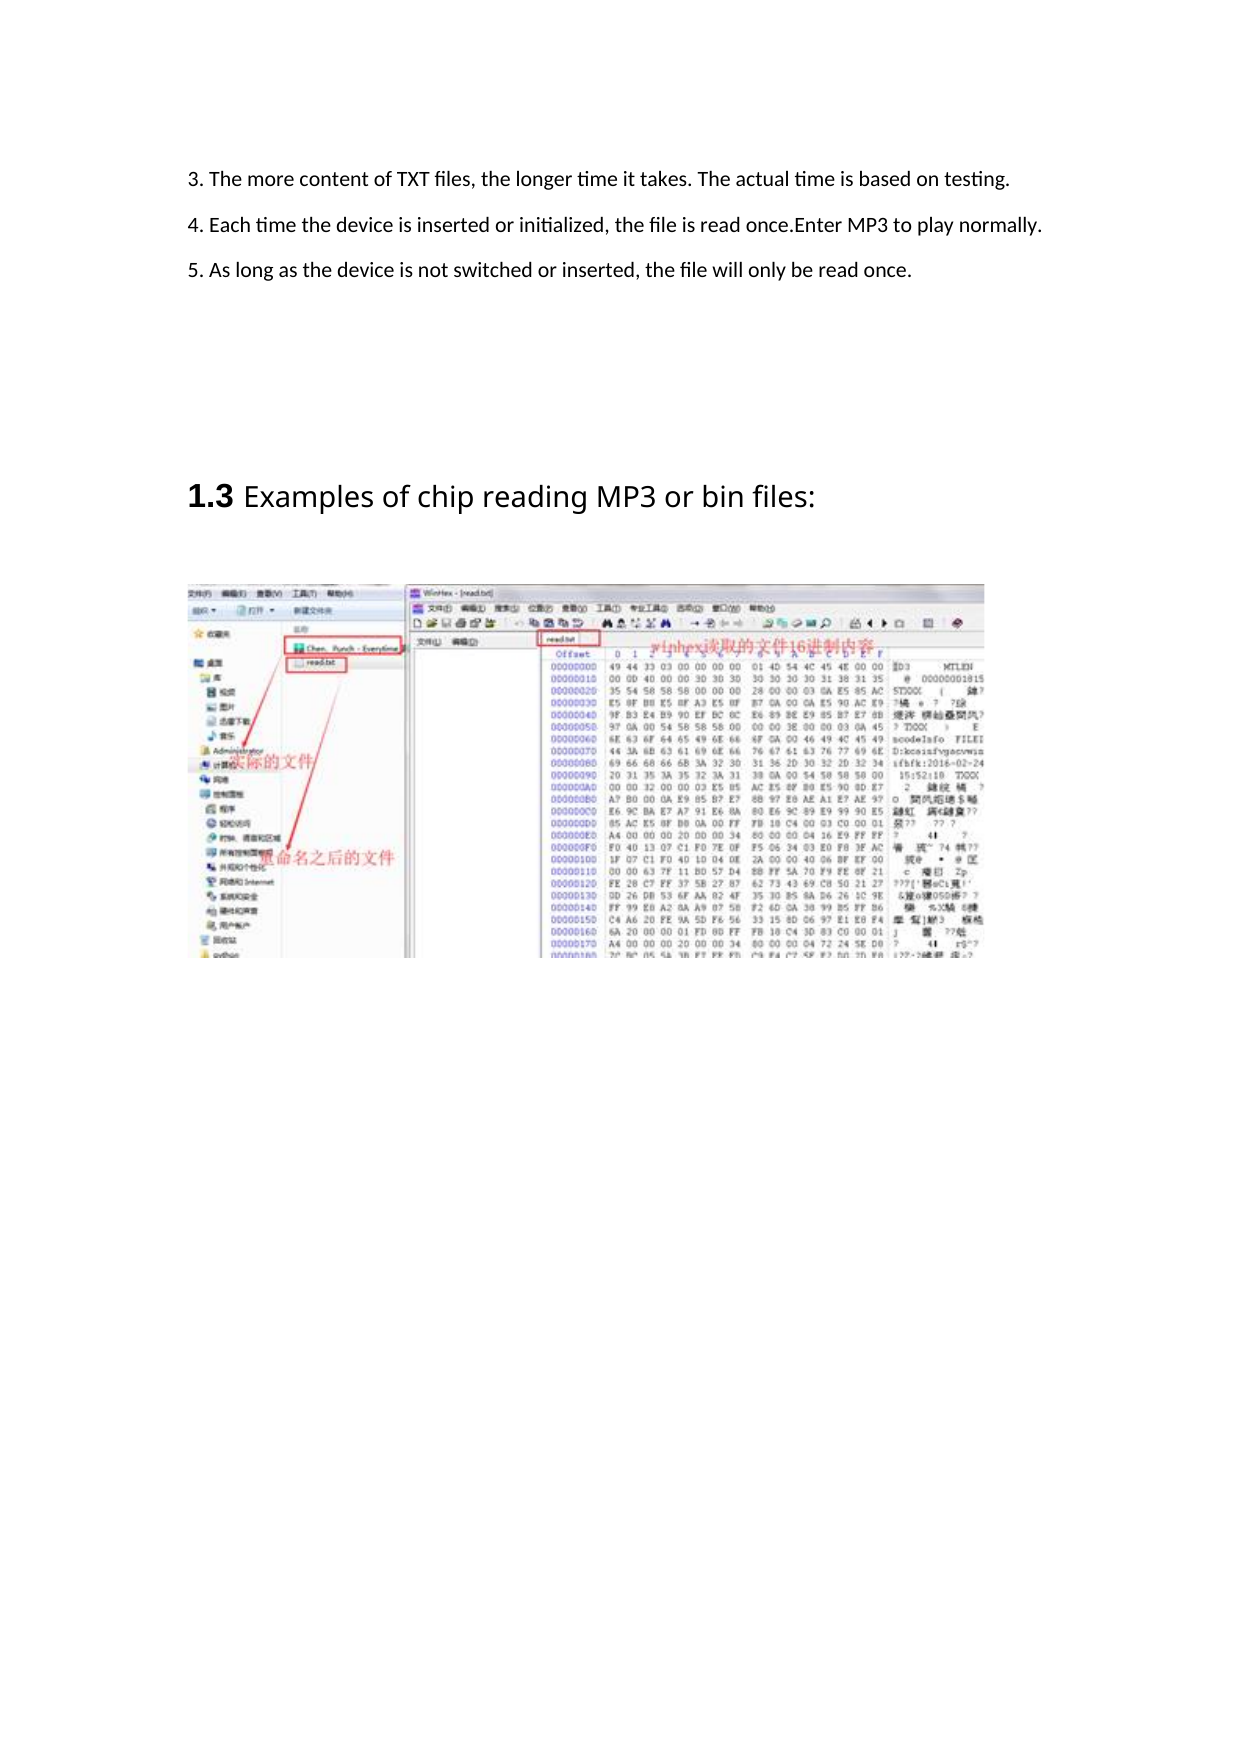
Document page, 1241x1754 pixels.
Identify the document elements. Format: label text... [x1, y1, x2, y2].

picture [187, 584, 985, 958]
text 3. The more content of TXT files, the longer time it takes. The actual time is based on testing. [187, 162, 1053, 194]
text 4. Each time the device is inserted or initialized, the file is read once.Enter MP3 to play normally. [187, 208, 1053, 240]
text 5. As long as the device is not switched or inserted, the file will only be read once. [187, 254, 1053, 286]
subtitle 1.3 Examples of chip reading MP3 or bin files: [187, 464, 1053, 529]
